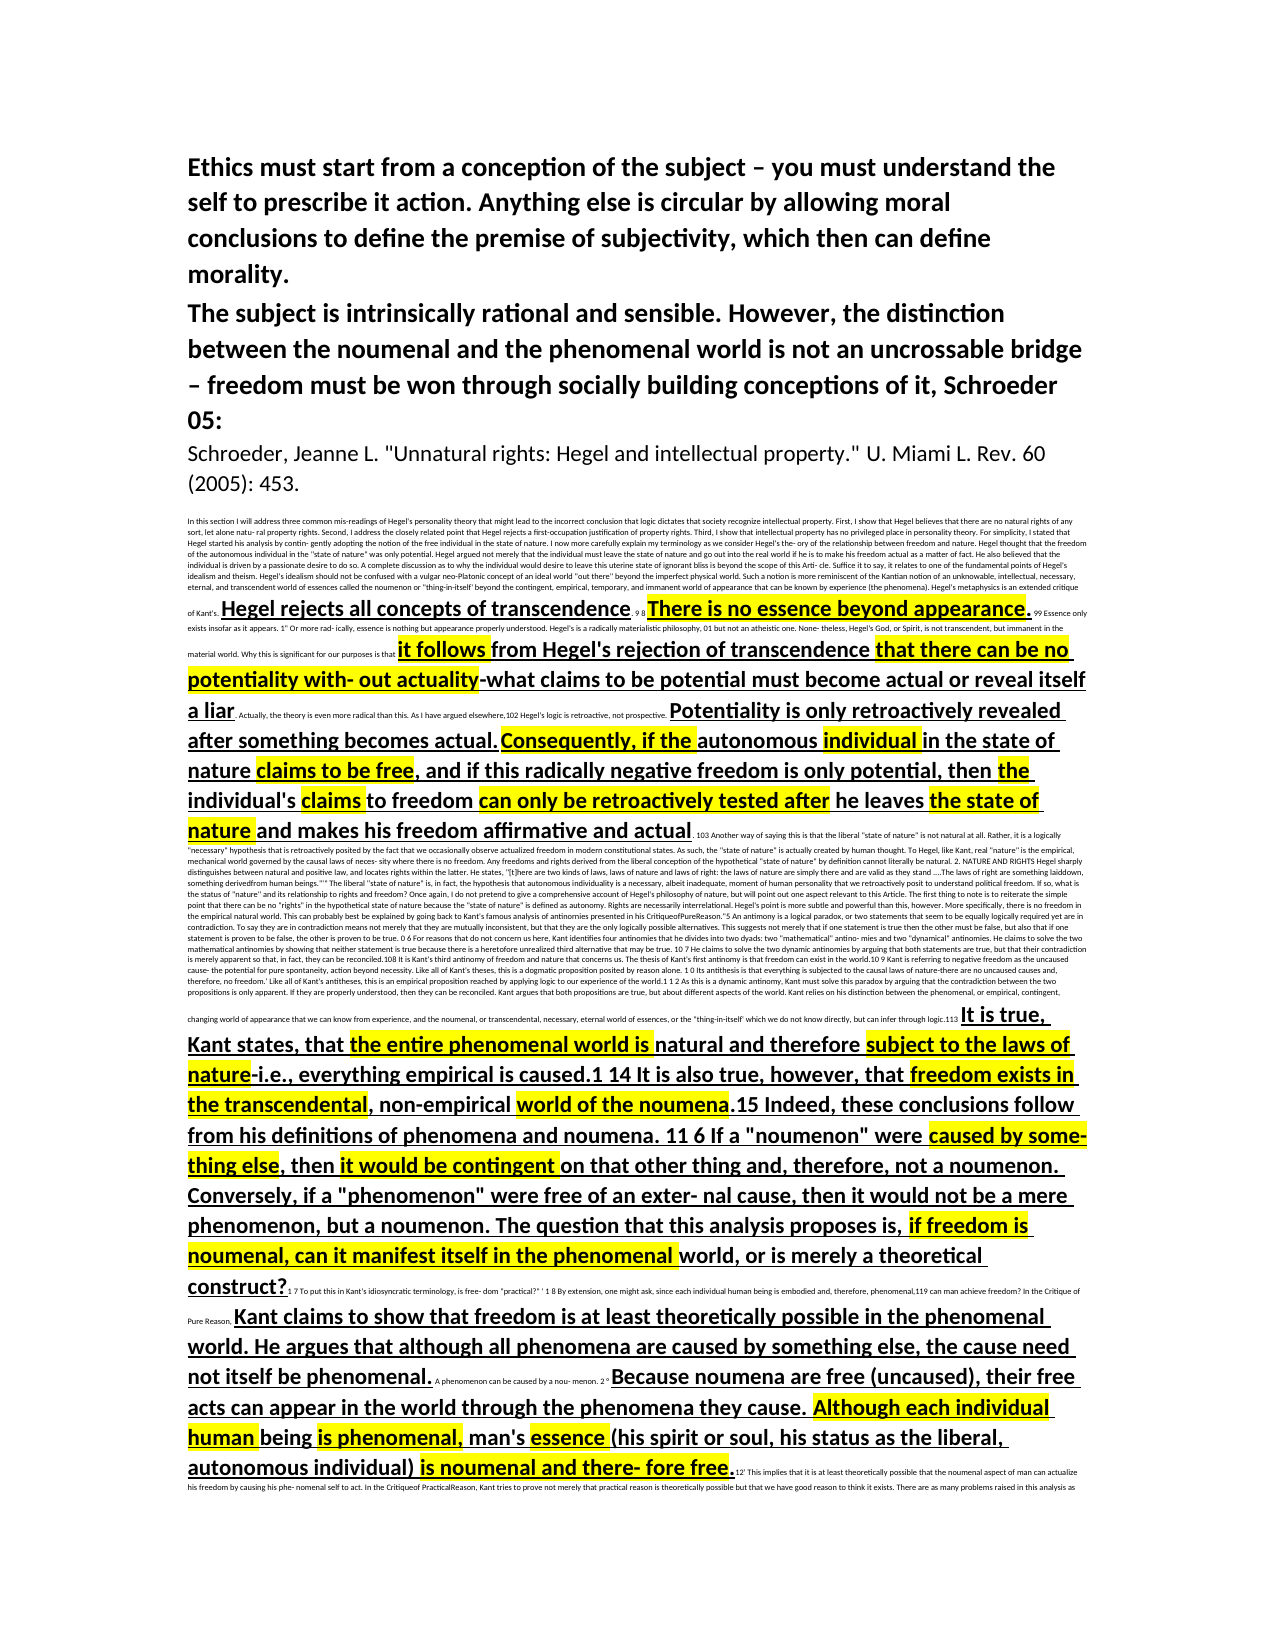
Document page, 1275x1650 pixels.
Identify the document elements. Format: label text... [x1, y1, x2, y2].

subtitle The subject is intrinsically rational and sensible. However, the distinction between the noumenal and the phenomenal world is not an uncrossable bridge – freedom must be won through socially building conceptions of it, Schroeder 05: [187, 297, 1087, 437]
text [187, 1146, 1087, 1492]
subtitle Ethics must start from a conception of the subject – you must understand the self to prescribe it action. Anything else is circular by allowing moral conclusions to define the premise of subjectivity, which then can define morality. [187, 150, 1087, 290]
text Schroeder, Jeanne L. "Unnatural rights: Hegel and intellectual property." U. Miami L. Rev. 60 (2005): 453. [187, 439, 1087, 497]
